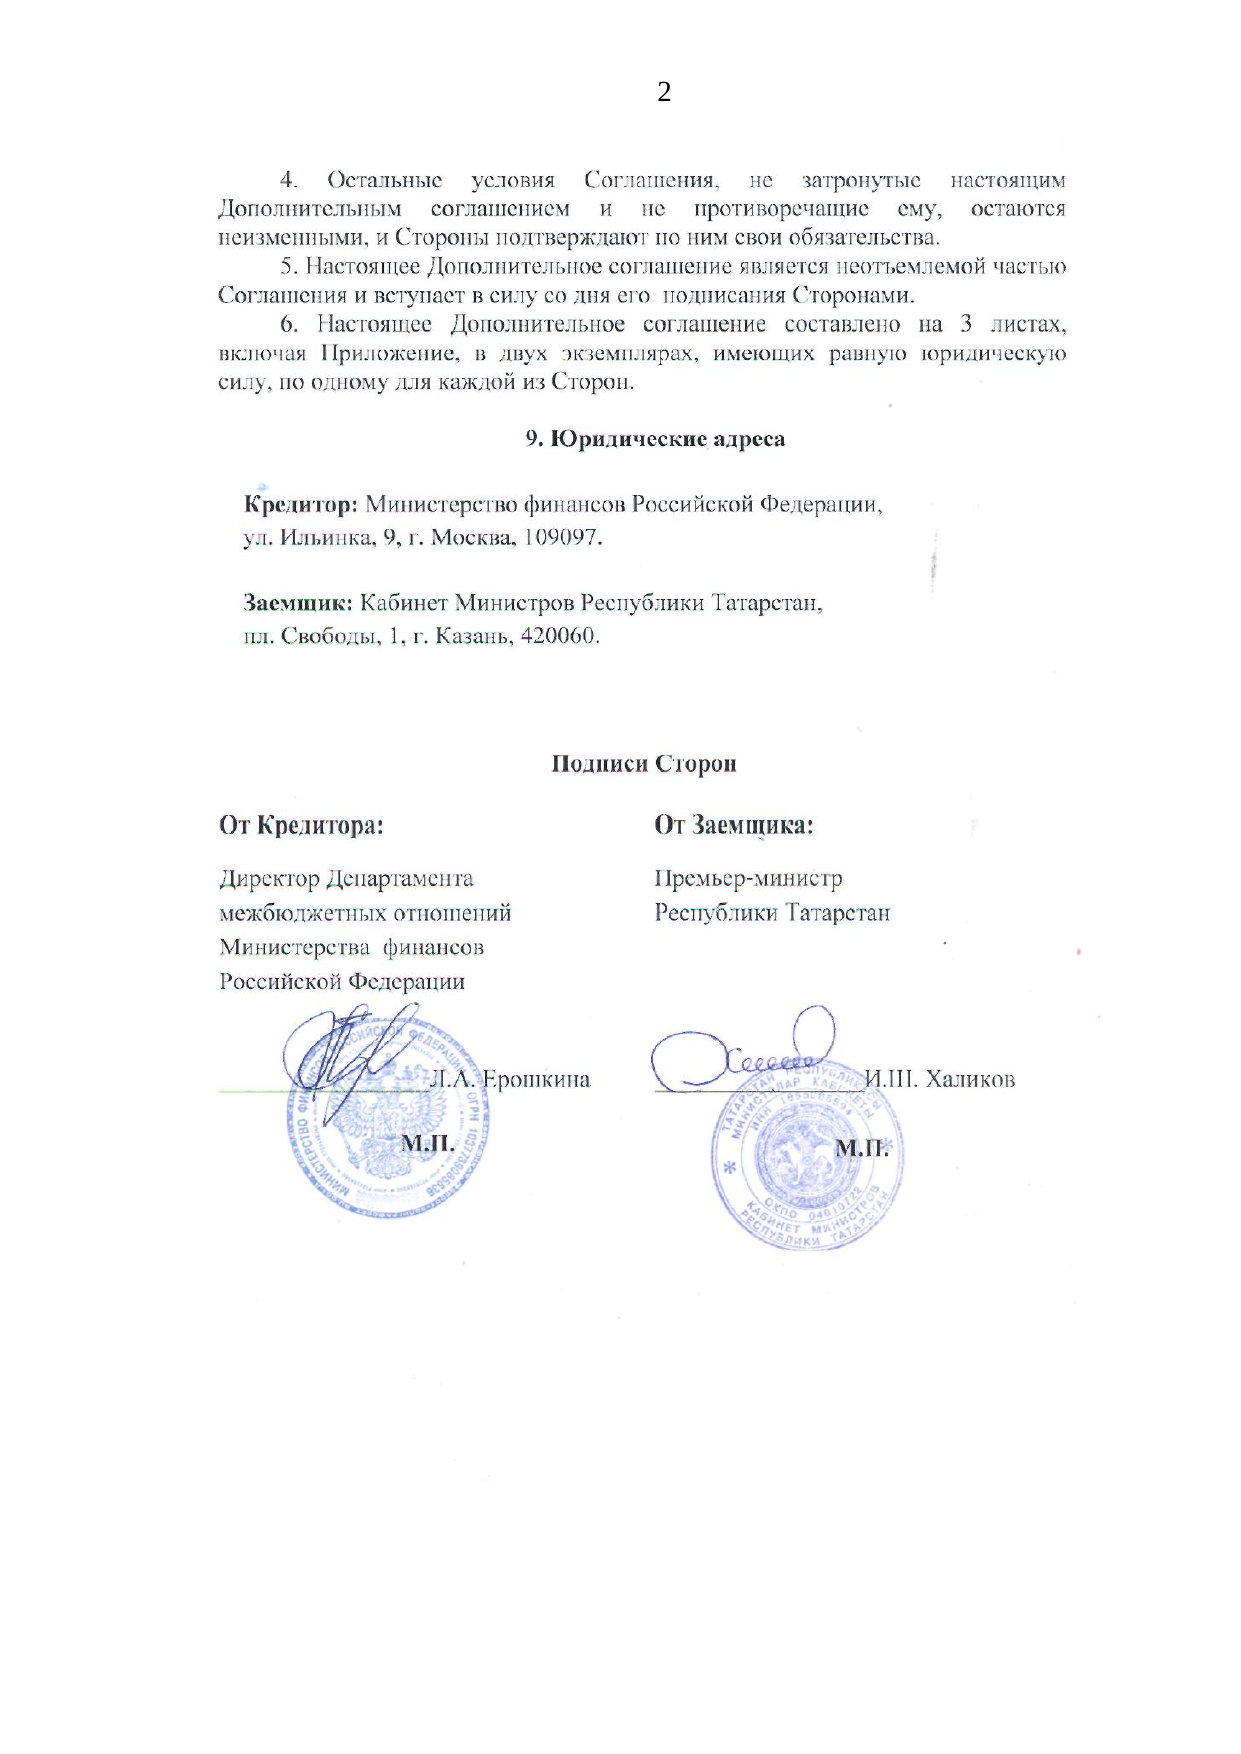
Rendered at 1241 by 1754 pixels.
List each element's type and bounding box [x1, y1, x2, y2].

picture [177, 141, 1110, 1522]
